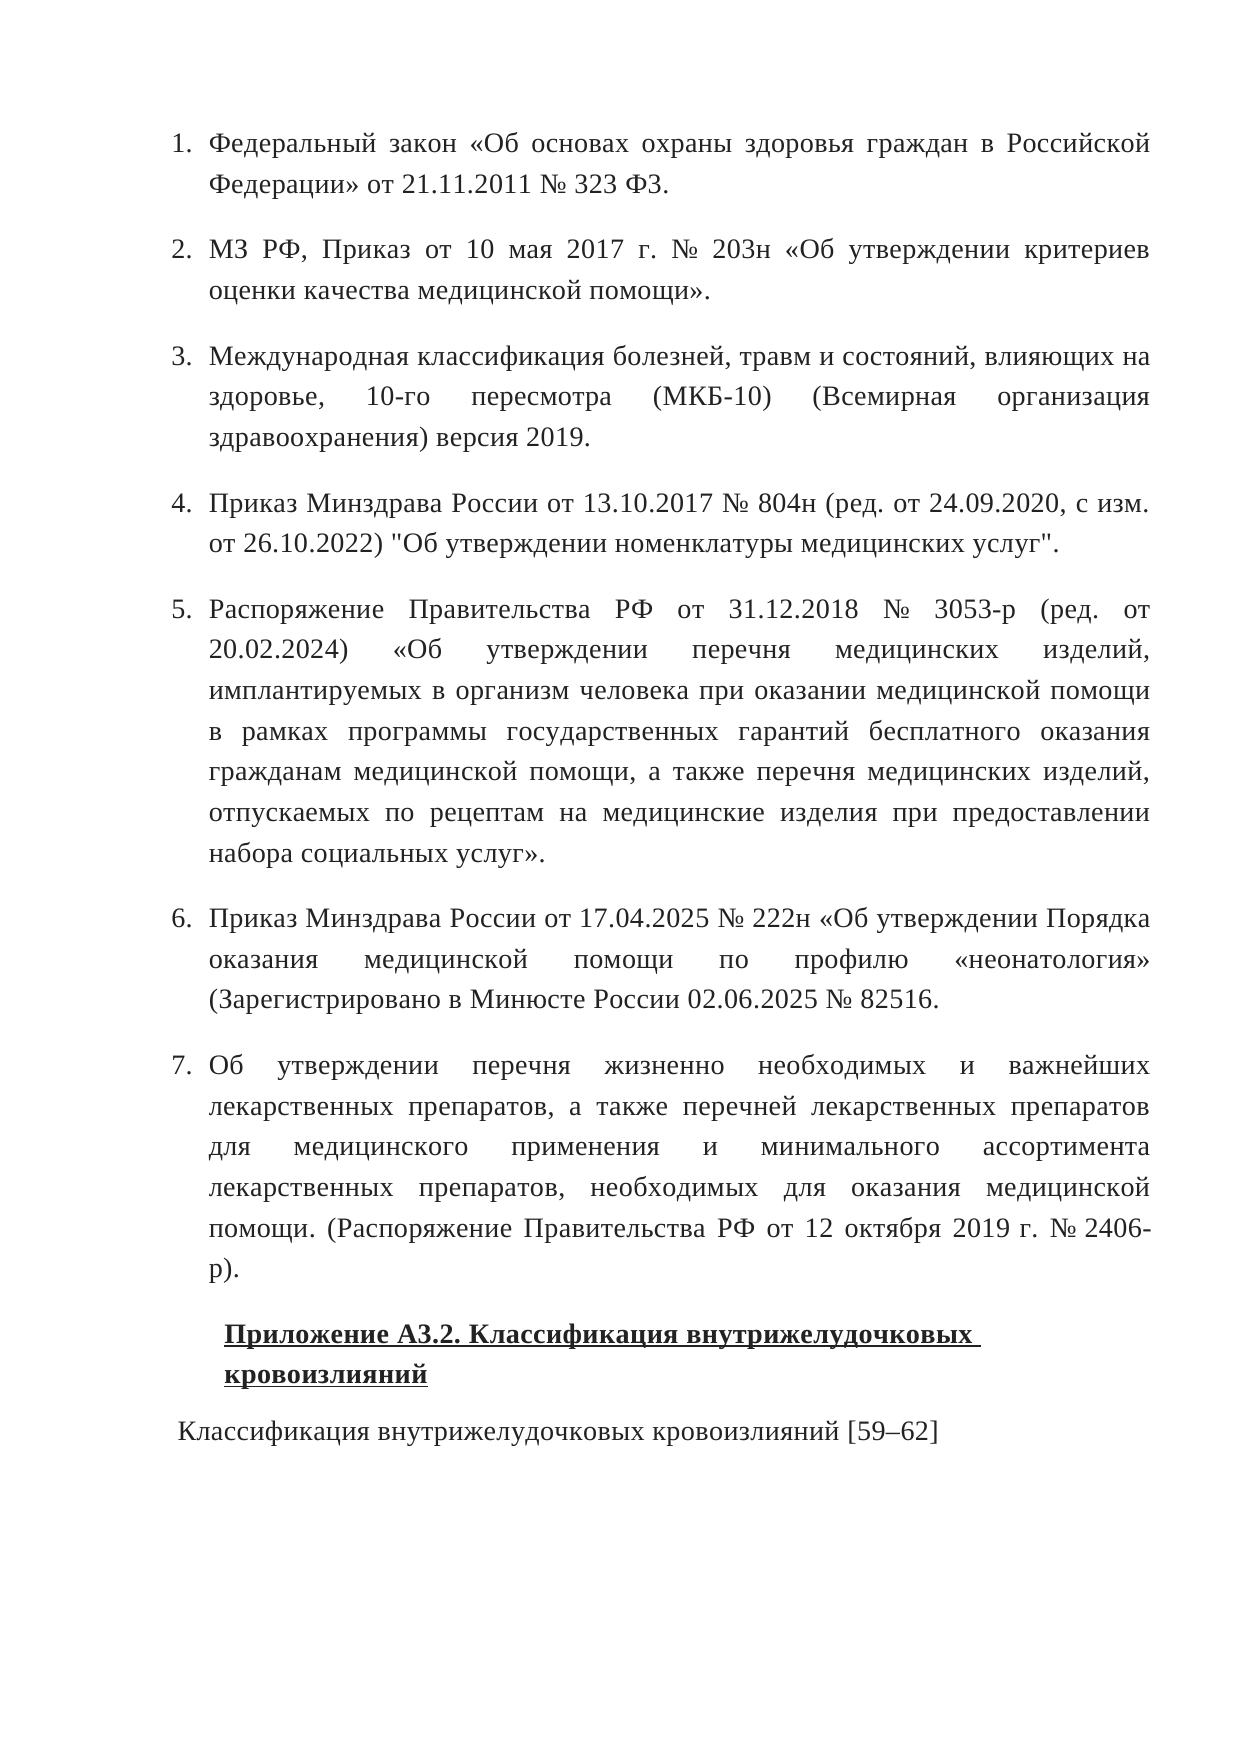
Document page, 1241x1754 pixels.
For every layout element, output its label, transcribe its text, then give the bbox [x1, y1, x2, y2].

list Приказ Минздрава России от 17.04.2025 № 222н «Об утверждении Порядка оказания медицинской помощи по профилю «неонатология» (Зарегистрировано в Минюсте России 02.06.2025 № 82516. [171, 893, 1152, 1015]
list МЗ РФ, Приказ от 10 мая 2017 г. № 203н «Об утверждении критериев оценки качества медицинской помощи». [171, 224, 1152, 306]
list Международная классификация болезней, травм и состояний, влияющих на здоровье, 10-го пересмотра (МКБ-10) (Всемирная организация здравоохранения) версия 2019. [171, 331, 1152, 452]
list Приказ Минздрава России от 13.10.2017 № 804н (ред. от 24.09.2020, с изм. от 26.10.2022) "Об утверждении номенклатуры медицинских услуг". [171, 477, 1152, 559]
list Распоряжение Правительства РФ от 31.12.2018 № 3053-р (ред. от 20.02.2024) «Об утверждении перечня медицинских изделий, имплантируемых в организм человека при оказании медицинской помощи в рамках программы государственных гарантий бесплатного оказания гражданам медицинской помощи, а также перечня медицинских изделий, отпускаемых по рецептам на медицинские изделия при предоставлении набора социальных услуг». [171, 584, 1152, 868]
text Классификация внутрижелудочковых кровоизлияний [59–62] [177, 1406, 1152, 1446]
text Приложение А3.2. Классификация внутрижелудочковых кровоизлияний [224, 1309, 1105, 1390]
list Об утверждении перечня жизненно необходимых и важнейших лекарственных препаратов, а также перечней лекарственных препаратов для медицинского применения и минимального ассортимента лекарственных препаратов, необходимых для оказания медицинской помощи. (Распоряжение Правительства РФ от 12 октября 2019 г. № 2406-р). [171, 1040, 1152, 1284]
list Федеральный закон «Об основах охраны здоровья граждан в Российской Федерации» от 21.11.2011 № 323 Ф3. [171, 118, 1152, 199]
